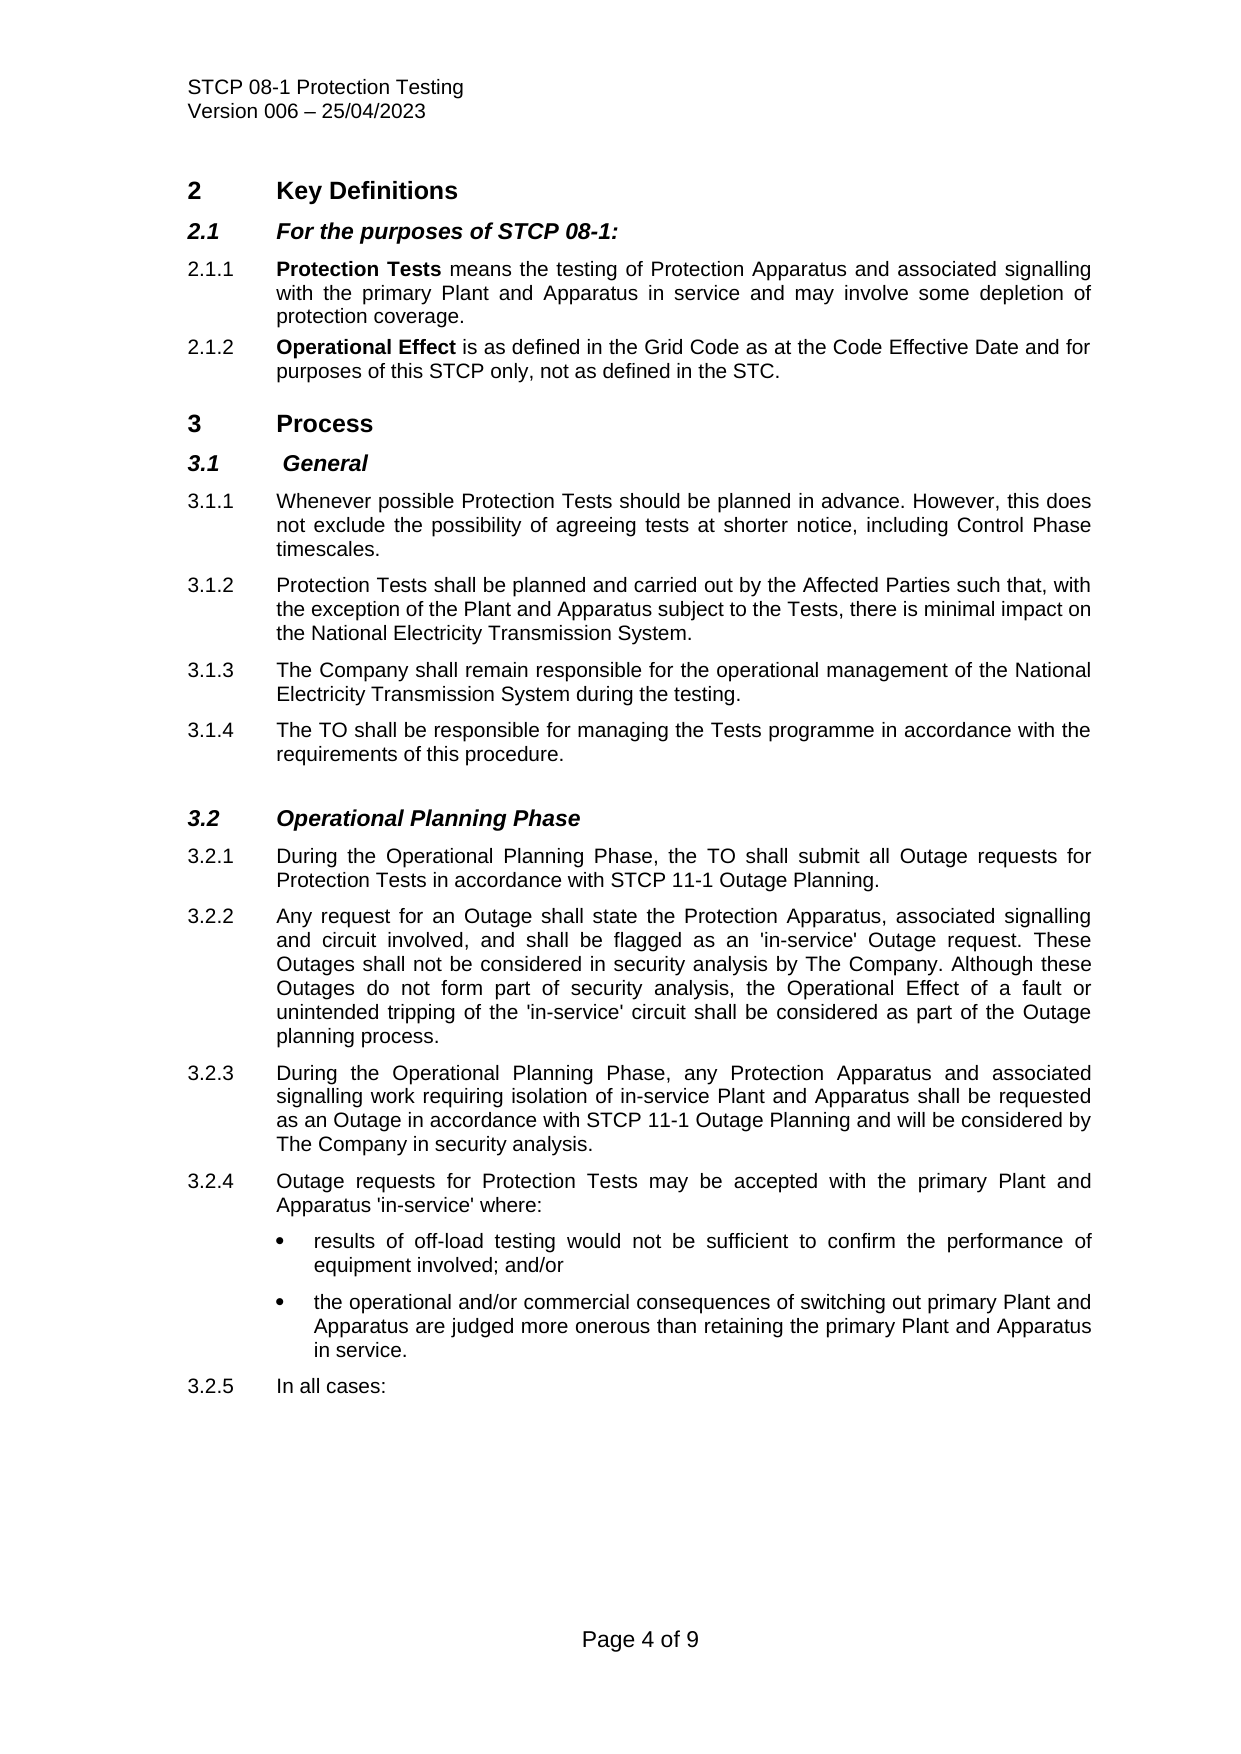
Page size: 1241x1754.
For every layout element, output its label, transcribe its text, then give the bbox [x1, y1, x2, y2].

subtitle Key Definitions [187, 176, 1093, 205]
subtitle Protection Tests means the testing of Protection Apparatus and associated signalling with the primary Plant and Apparatus in service and may involve some depletion of protection coverage. [187, 256, 1093, 328]
subtitle During the Operational Planning Phase, the TO shall submit all Outage requests for Protection Tests in accordance with STCP 11-1 Outage Planning. [187, 844, 1093, 892]
subtitle Process [187, 409, 1093, 438]
subtitle the operational and/or commercial consequences of switching out primary Plant and Apparatus are judged more onerous than retaining the primary Plant and Apparatus in service. [276, 1290, 1093, 1362]
subtitle For the purposes of STCP 08-1: [187, 218, 1093, 244]
subtitle Operational Planning Phase [187, 805, 1093, 831]
subtitle During the Operational Planning Phase, any Protection Apparatus and associated signalling work requiring isolation of in-service Plant and Apparatus shall be requested as an Outage in accordance with STCP 11-1 Outage Planning and will be considered by The Company in security analysis. [187, 1060, 1093, 1156]
subtitle Any request for an Outage shall state the Protection Apparatus, associated signalling and circuit involved, and shall be flagged as an 'in-service' Outage request. These Outages shall not be considered in security analysis by The Company. Although these Outages do not form part of security analysis, the Operational Effect of a fault or unintended tripping of the 'in-service' circuit shall be considered as part of the Outage planning process. [187, 904, 1093, 1048]
subtitle The TO shall be responsible for managing the Tests programme in accordance with the requirements of this procedure. [187, 718, 1093, 766]
subtitle The Company shall remain responsible for the operational management of the National Electricity Transmission System during the testing. [187, 658, 1093, 706]
subtitle Whenever possible Protection Tests should be planned in advance. However, this does not exclude the possibility of agreeing tests at shorter notice, including Control Phase timescales. [187, 489, 1093, 561]
subtitle Outage requests for Protection Tests may be accepted with the primary Plant and Apparatus 'in-service' where: [187, 1169, 1093, 1217]
text 2.1.2 Operational Effect is as defined in the Grid Code as at the Code Effective Date and for purposes of this STCP only, not as defined in the STC. [187, 334, 1093, 382]
subtitle General [187, 450, 1093, 476]
subtitle Protection Tests shall be planned and carried out by the Affected Parties such that, with the exception of the Plant and Apparatus subject to the Tests, there is minimal impact on the National Electricity Transmission System. [187, 573, 1093, 645]
subtitle In all cases: [187, 1374, 1093, 1398]
subtitle results of off-load testing would not be sufficient to confirm the performance of equipment involved; and/or [276, 1229, 1093, 1277]
